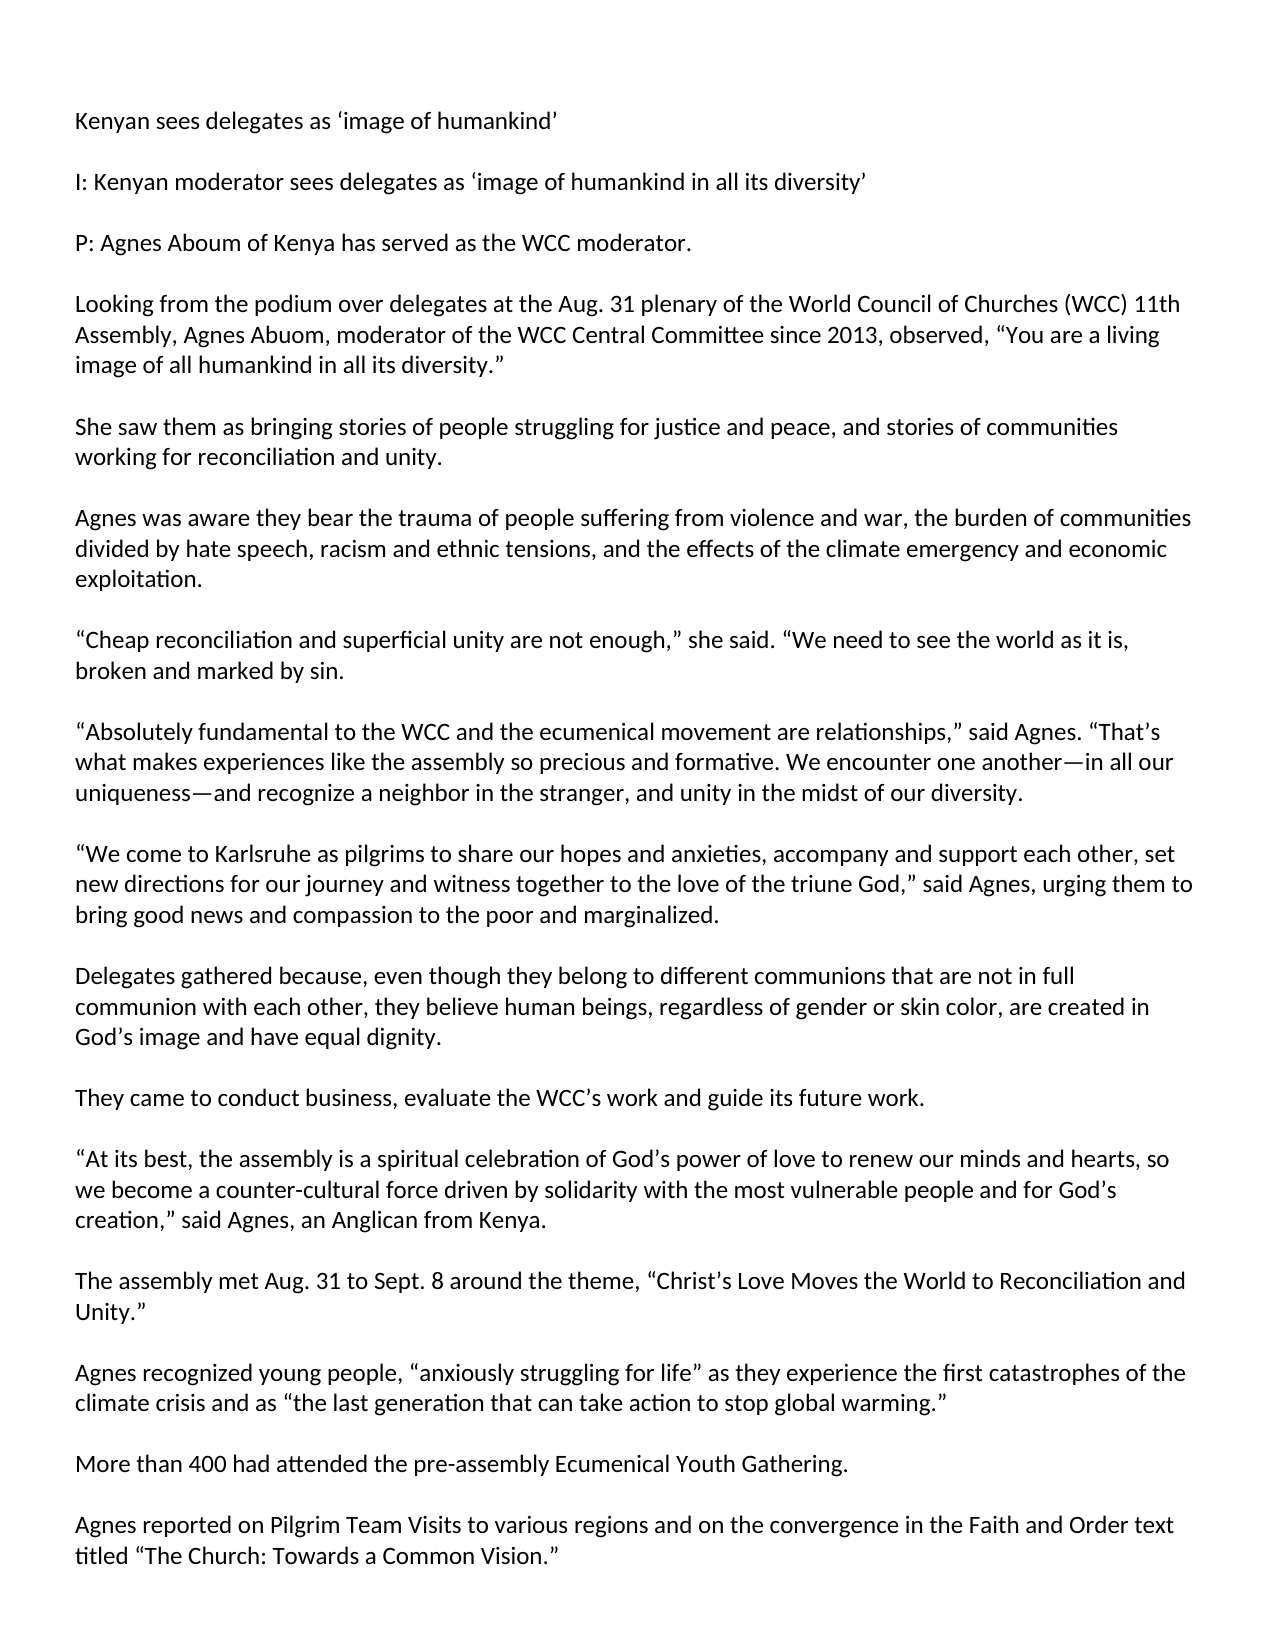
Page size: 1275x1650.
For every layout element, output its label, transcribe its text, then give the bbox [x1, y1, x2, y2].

text She saw them as bringing stories of people struggling for justice and peace, and stories of communities working for reconciliation and unity. [75, 411, 1200, 472]
text “We come to Karlsruhe as pilgrims to share our hopes and anxieties, accompany and support each other, set new directions for our journey and witness together to the love of the triune God,” said Agnes, urging them to bring good news and compassion to the poor and marginalized. [75, 838, 1200, 929]
text Kenyan sees delegates as ‘image of humankind’ [75, 106, 1200, 136]
text P: Agnes Aboum of Kenya has served as the WCC moderator. [75, 228, 1200, 258]
text The assembly met Aug. 31 to Sept. 8 around the theme, “Christ’s Love Moves the World to Reconciliation and Unity.” [75, 1265, 1200, 1326]
text More than 400 had attended the pre-assembly Ecumenical Youth Gathering. [75, 1448, 1200, 1479]
text Delegates gathered because, even though they belong to different communions that are not in full communion with each other, they believe human beings, regardless of gender or skin color, are created in God’s image and have equal dignity. [75, 960, 1200, 1052]
text “Cheap reconciliation and superficial unity are not enough,” she said. “We need to see the world as it is, broken and marked by sin. [75, 624, 1200, 685]
text Looking from the podium over delegates at the Aug. 31 plenary of the World Council of Churches (WCC) 11th Assembly, Agnes Abuom, moderator of the WCC Central Committee since 2013, observed, “You are a living image of all humankind in all its diversity.” [75, 289, 1200, 380]
text Agnes reported on Pilgrim Team Visits to various regions and on the convergence in the Faith and Order text titled “The Church: Towards a Common Vision.” [75, 1509, 1200, 1571]
text They came to conduct business, evaluate the WCC’s work and guide its future work. [75, 1082, 1200, 1113]
text I: Kenyan moderator sees delegates as ‘image of humankind in all its diversity’ [75, 167, 1200, 197]
text Agnes was aware they bear the trauma of people suffering from violence and war, the burden of communities divided by hate speech, racism and ethnic tensions, and the effects of the climate emergency and economic exploitation. [75, 502, 1200, 594]
text “At its best, the assembly is a spiritual celebration of God’s power of love to renew our minds and hearts, so we become a counter-cultural force driven by solidarity with the most vulnerable people and for God’s creation,” said Agnes, an Anglican from Kenya. [75, 1143, 1200, 1235]
text Agnes recognized young people, “anxiously struggling for life” as they experience the first catastrophes of the climate crisis and as “the last generation that can take action to stop global warming.” [75, 1357, 1200, 1418]
text “Absolutely fundamental to the WCC and the ecumenical movement are relationships,” said Agnes. “That’s what makes experiences like the assembly so precious and formative. We encounter one another—in all our uniqueness—and recognize a neighbor in the stranger, and unity in the midst of our diversity. [75, 716, 1200, 807]
